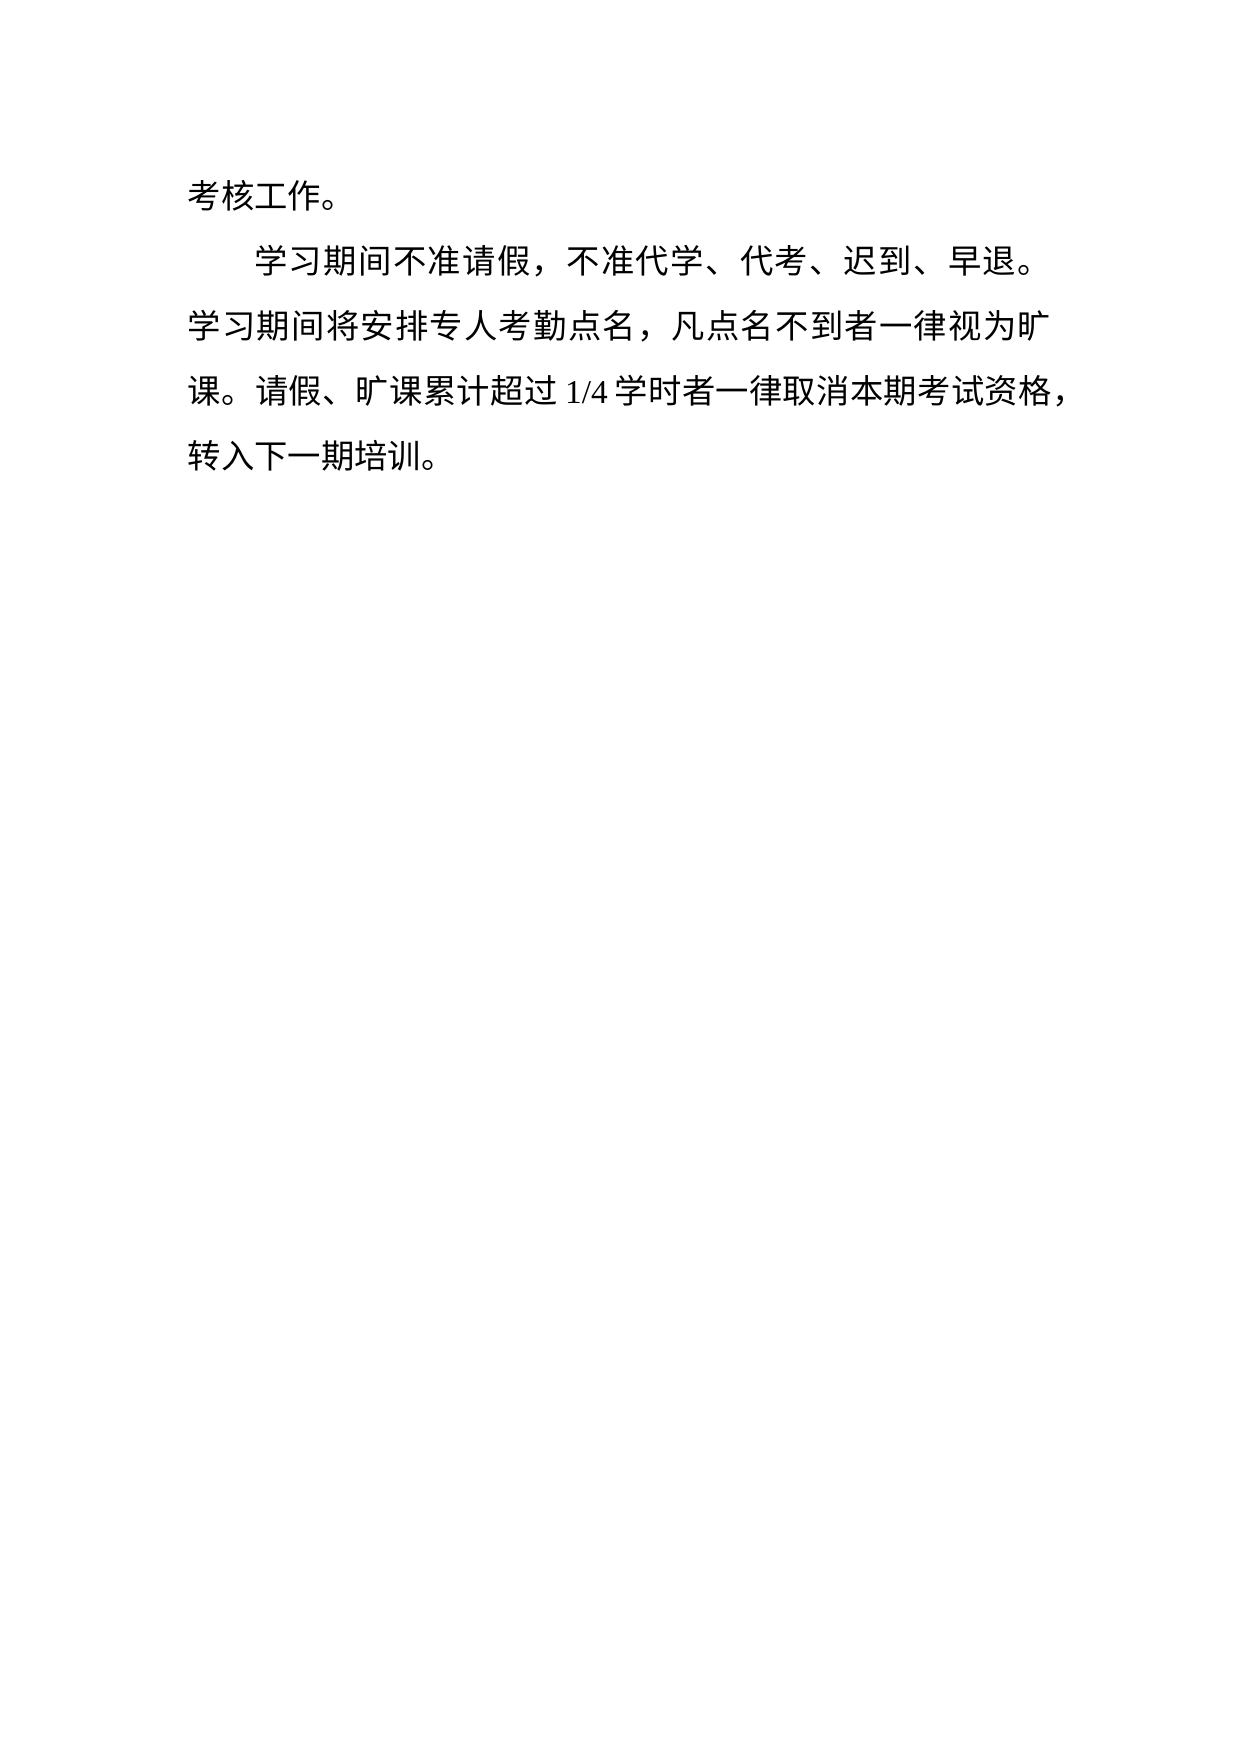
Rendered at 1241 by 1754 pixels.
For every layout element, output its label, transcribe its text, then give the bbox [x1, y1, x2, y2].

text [187, 162, 1053, 227]
text 学习期间不准请假，不准代学、代考、迟到、早退。学习期间将安排专人考勤点名，凡点名不到者一律视为旷课。请假、旷课累计超过1/4学时者一律取消本期考试资格，转入下一期培训。 [187, 227, 1053, 487]
